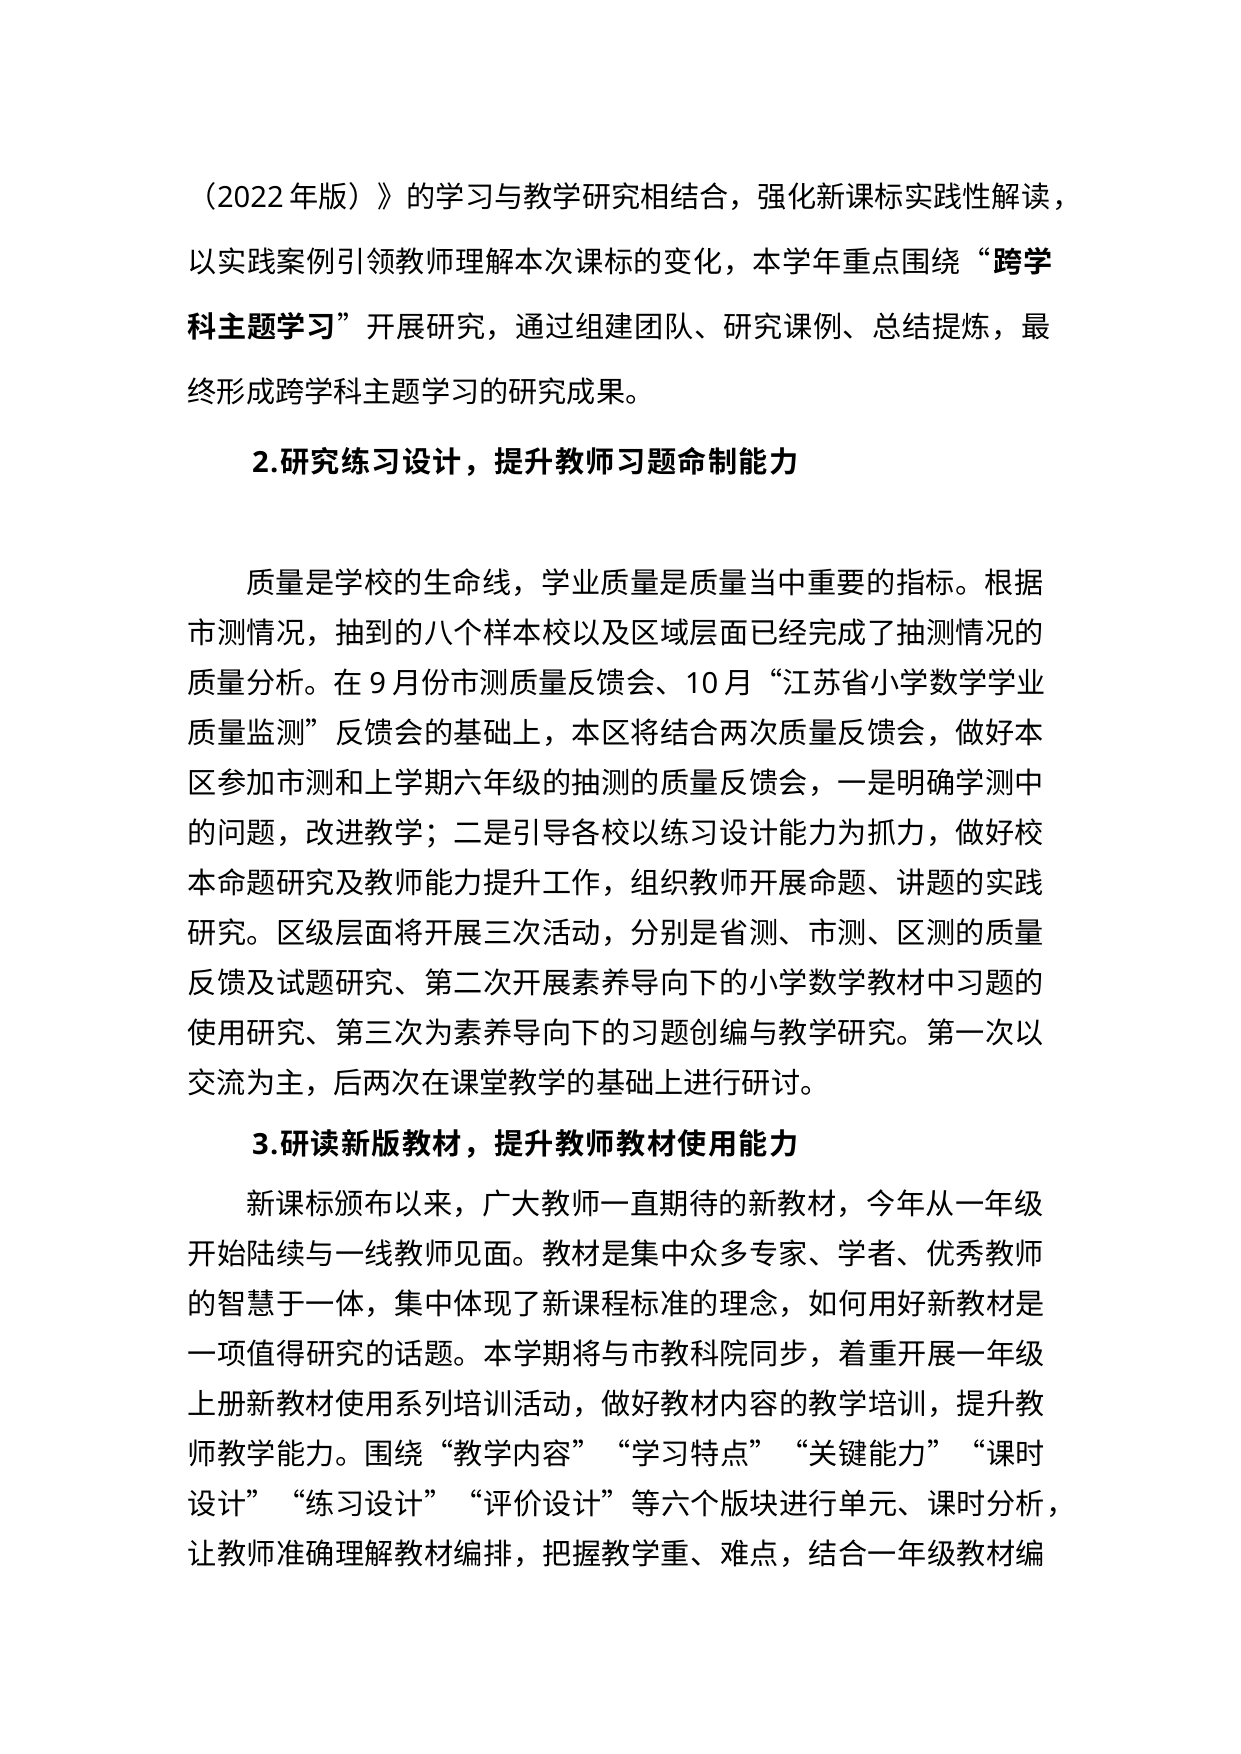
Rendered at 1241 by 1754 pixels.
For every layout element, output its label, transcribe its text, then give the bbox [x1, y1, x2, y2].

text 质量是学校的生命线，学业质量是质量当中重要的指标。根据市测情况，抽到的八个样本校以及区域层面已经完成了抽测情况的质量分析。在9月份市测质量反馈会、10月“江苏省小学数学学业质量监测”反馈会的基础上，本区将结合两次质量反馈会，做好本区参加市测和上学期六年级的抽测的质量反馈会，一是明确学测中的问题，改进教学；二是引导各校以练习设计能力为抓力，做好校本命题研究及教师能力提升工作，组织教师开展命题、讲题的实践研究。区级层面将开展三次活动，分别是省测、市测、区测的质量反馈及试题研究、第二次开展素养导向下的小学数学教材中习题的使用研究、第三次为素养导向下的习题创编与教学研究。第一次以交流为主，后两次在课堂教学的基础上进行研讨。 [187, 553, 1046, 1103]
text 3.研读新版教材，提升教师教材使用能力 [187, 1114, 1046, 1164]
text 2.研究练习设计，提升教师习题命制能力 [187, 432, 1046, 482]
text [187, 162, 1053, 422]
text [187, 1174, 1046, 1574]
